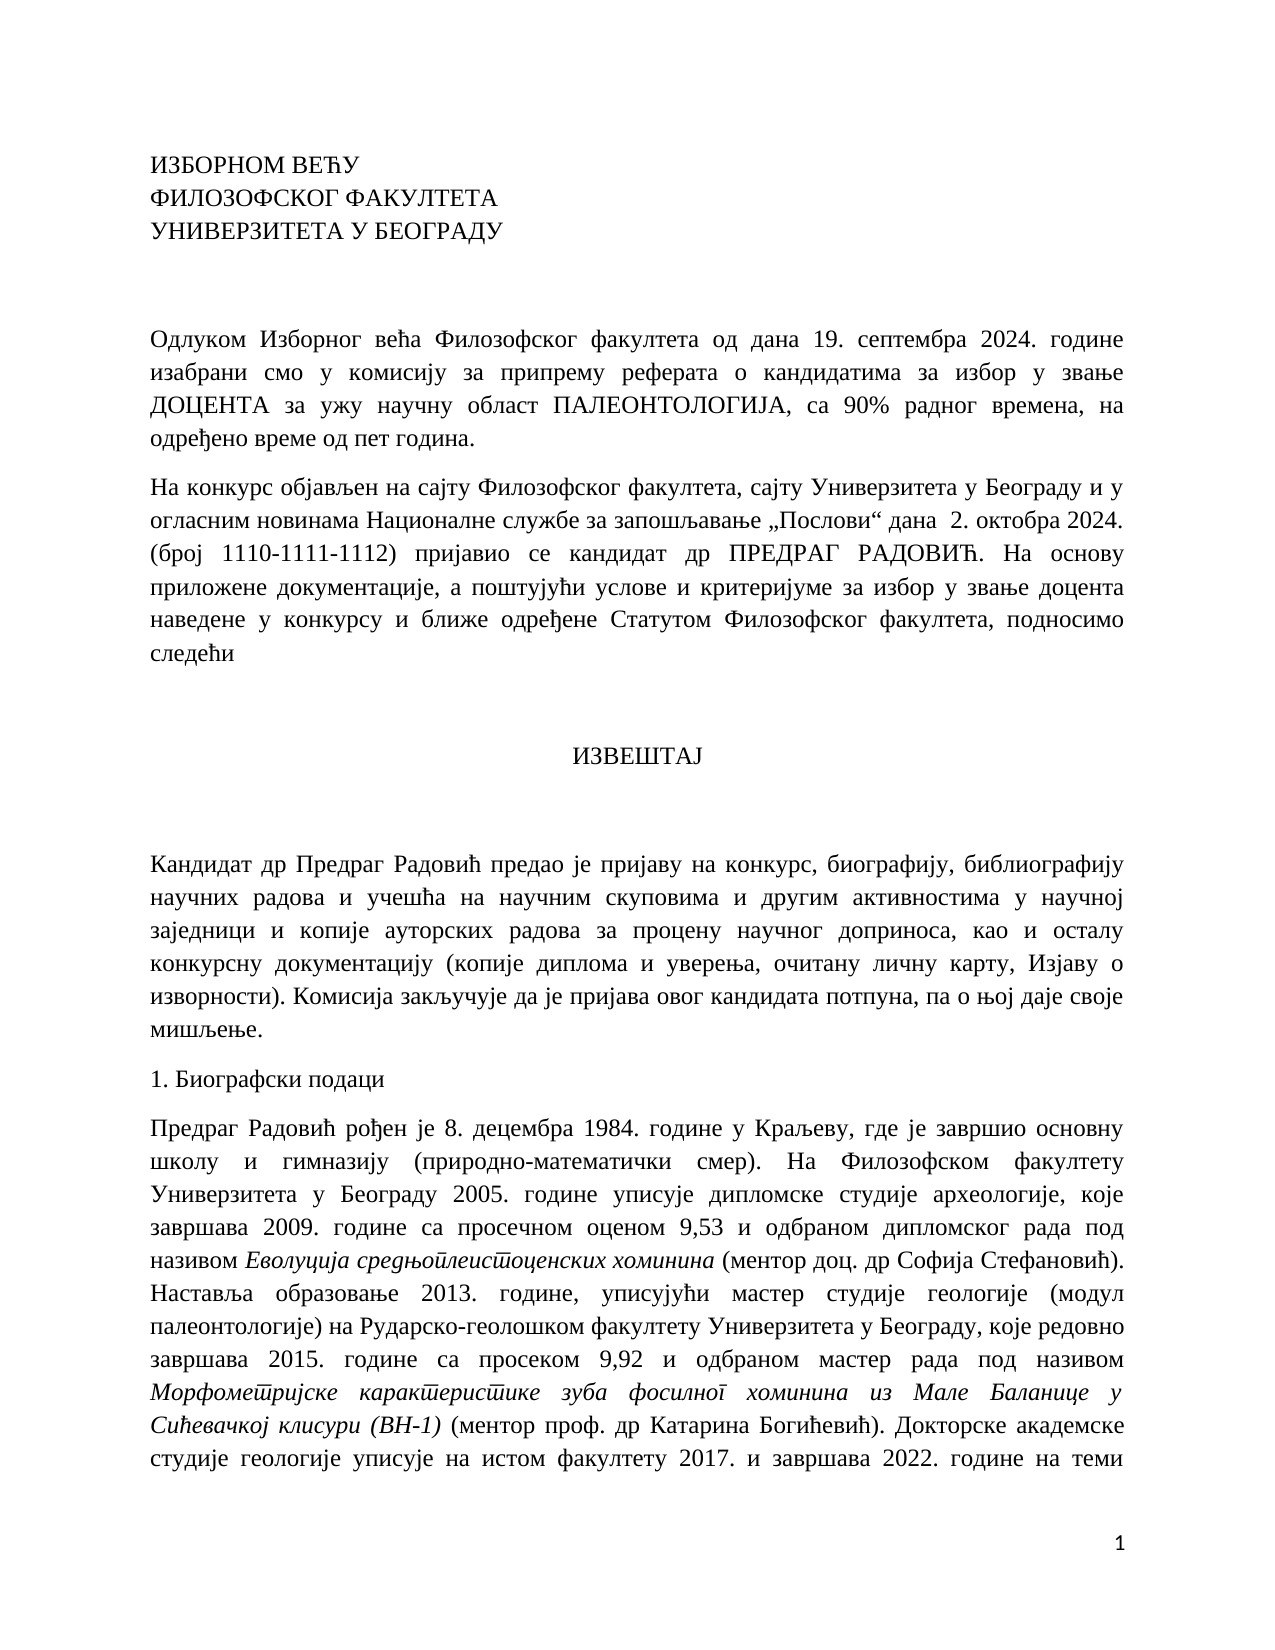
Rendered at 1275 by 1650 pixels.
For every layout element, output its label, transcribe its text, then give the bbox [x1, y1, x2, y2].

text Кандидат др Предраг Радовић предао je пријаву на конкурс, биографију, библиографију научних радова и учешћа на научним скуповима и другим активностима у научној заједници и копије ауторских радова за процену научног доприноса, као и осталу конкурсну документацију (копије диплома и уверења, очитану личну карту, Изјаву о изворности). Комисија закључује да је пријава овог кандидата потпуна, па о њој даје своје мишљење. [150, 849, 1125, 1043]
text 1. Биографски подаци [150, 1064, 1125, 1092]
text Одлуком Изборног већа Филозофског факултета од дана 19. септембра 2024. године изабрани смо у комисију за припрему реферата о кандидатима за избор у звање ДОЦЕНТА за ужу научну област ПАЛЕОНТОЛОГИЈА, са 90% радног времена, на одређено време од пет година. [150, 324, 1125, 452]
text ФИЛОЗОФСКОГ ФАКУЛТЕТА [150, 183, 1125, 212]
text ИЗБОРНОМ ВЕЋУ [150, 150, 1125, 179]
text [150, 1113, 1125, 1472]
text На конкурс објављен на сајту Филозофског факултета, сајту Универзитета у Београду и у огласним новинама Националне службе за запошљавање „Послови“ дана 2. октобра 2024. (број 1110-1111-1112) пријавио се кандидат др ПРЕДРАГ РАДОВИЋ. На основу приложене документације, а поштујући услове и критеријуме за избор у звање доцента наведене у конкурсу и ближе одређене Статутом Филозофског факултета, подносимо следећи [150, 472, 1125, 666]
text УНИВЕРЗИТЕТА У БЕОГРАДУ [150, 216, 1125, 245]
text ИЗВЕШТАЈ [150, 741, 1125, 770]
